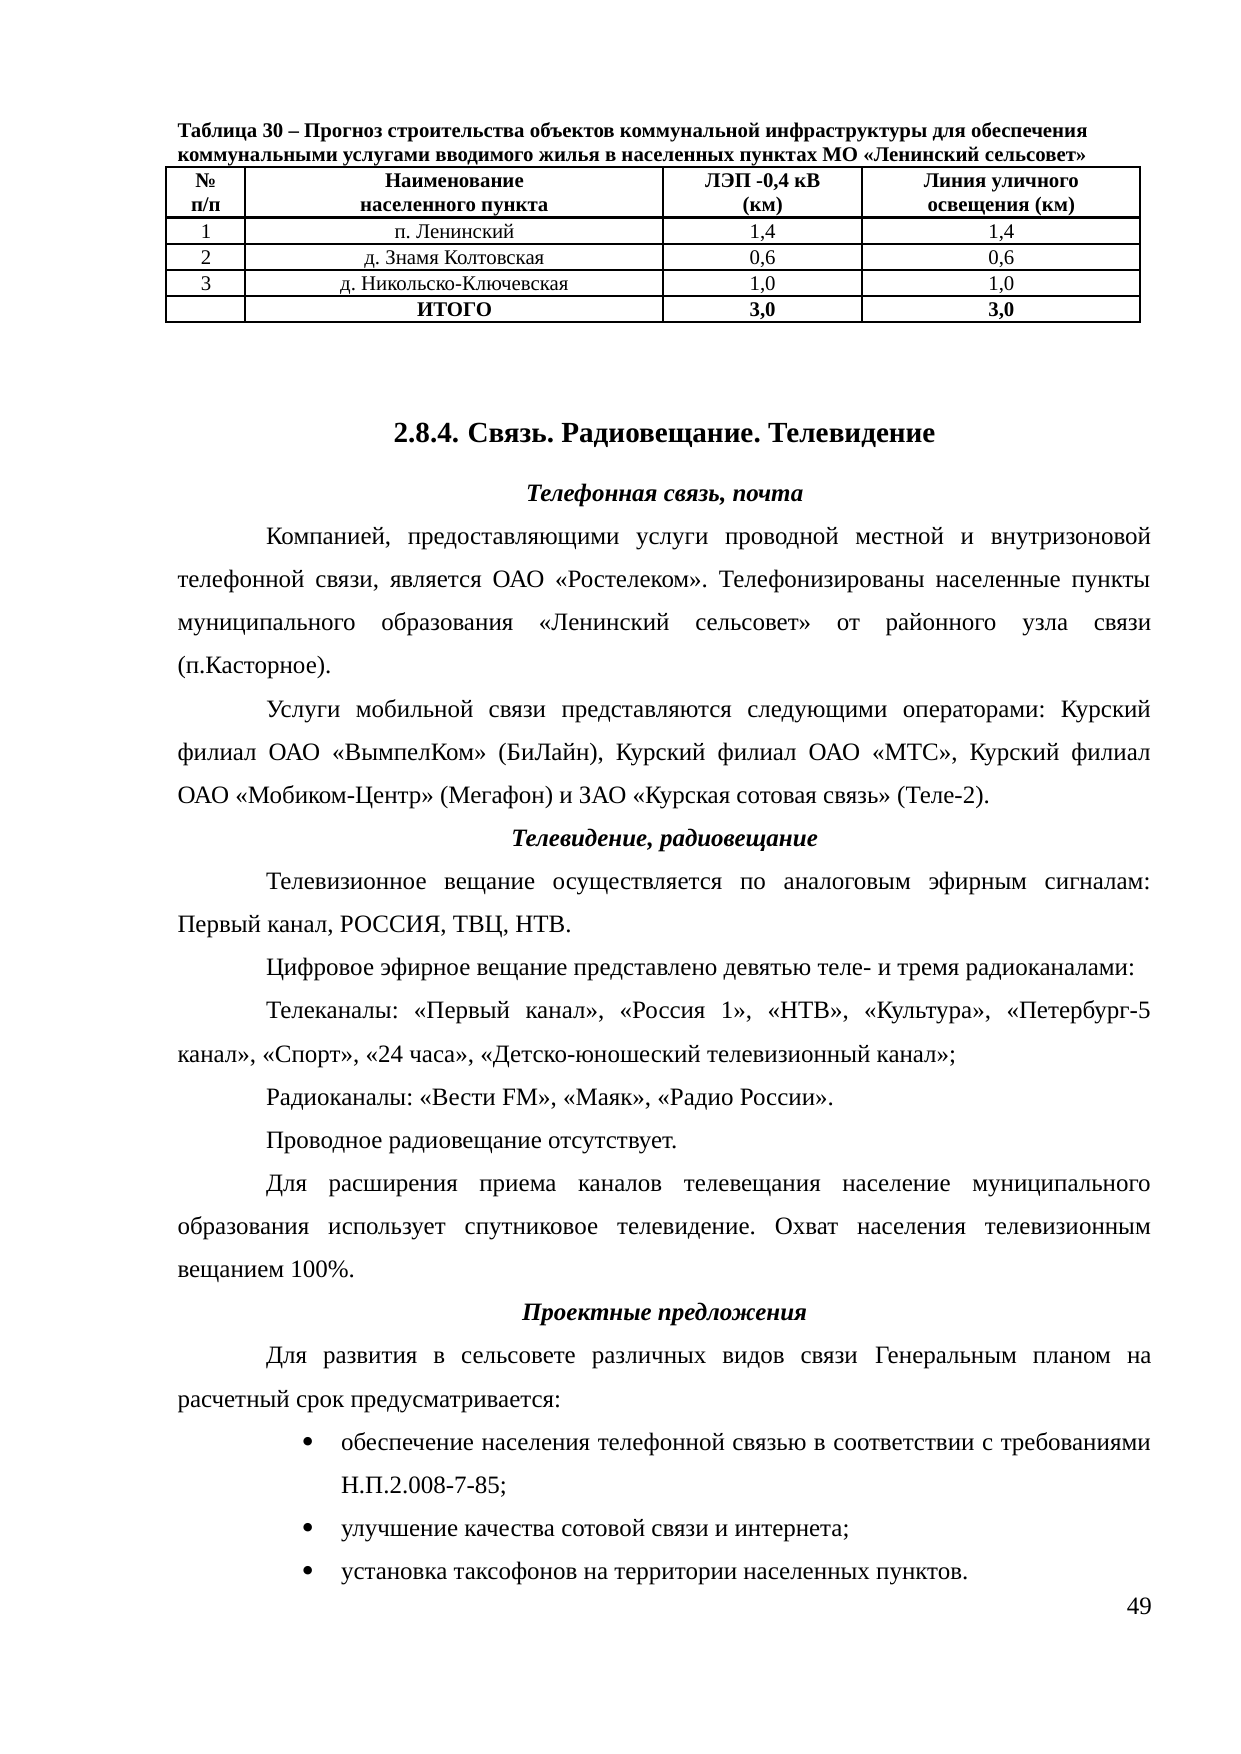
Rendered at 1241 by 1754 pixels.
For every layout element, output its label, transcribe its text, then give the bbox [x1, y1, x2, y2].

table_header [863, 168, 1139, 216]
list улучшение качества сотовой связи и интернета; [303, 1513, 1152, 1542]
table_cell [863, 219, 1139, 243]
text Проектные предложения [177, 1297, 1152, 1326]
text Телевидение, радиовещание [177, 823, 1152, 852]
text Телеканалы: «Первый канал», «Россия 1», «НТВ», «Культура», «Петербург-5 канал», «Спорт», «24 часа», «Детско-юношеский телевизионный канал»; [177, 996, 1152, 1067]
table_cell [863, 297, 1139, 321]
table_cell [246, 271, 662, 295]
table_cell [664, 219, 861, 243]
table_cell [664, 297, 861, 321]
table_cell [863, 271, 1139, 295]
text Для расширения приема каналов телевещания население муниципального образования использует спутниковое телевидение. Охват населения телевизионным вещанием 100%. [177, 1168, 1152, 1283]
text Цифровое эфирное вещание представлено девятью теле- и тремя радиоканалами: [177, 952, 1152, 981]
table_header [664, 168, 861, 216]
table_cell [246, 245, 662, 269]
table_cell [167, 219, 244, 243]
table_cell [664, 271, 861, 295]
text Проводное радиовещание отсутствует. [177, 1125, 1152, 1154]
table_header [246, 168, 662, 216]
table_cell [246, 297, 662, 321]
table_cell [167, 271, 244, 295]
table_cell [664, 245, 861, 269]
text Радиоканалы: «Вести FM», «Маяк», «Радио России». [177, 1082, 1152, 1111]
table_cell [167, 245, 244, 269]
list установка таксофонов на территории населенных пунктов. [303, 1556, 1152, 1585]
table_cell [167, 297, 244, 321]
text Услуги мобильной связи представляются следующими операторами: Курский филиал ОАО «ВымпелКом» (БиЛайн), Курский филиал ОАО «МТС», Курский филиал ОАО «Мобиком-Центр» (Мегафон) и ЗАО «Курская сотовая связь» (Теле-2). [177, 694, 1152, 809]
text Для развития в сельсовете различных видов связи Генеральным планом на расчетный срок предусматривается: [177, 1341, 1152, 1412]
text Компанией, предоставляющими услуги проводной местной и внутризоновой телефонной связи, является ОАО «Ростелеком». Телефонизированы населенные пункты муниципального образования «Ленинский сельсовет» от районного узла связи (п.Касторное). [177, 521, 1152, 679]
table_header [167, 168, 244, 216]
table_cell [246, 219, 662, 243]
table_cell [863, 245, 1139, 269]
text Телефонная связь, почта [177, 478, 1152, 507]
text Телевизионное вещание осуществляется по аналоговым эфирным сигналам: Первый канал, РОССИЯ, ТВЦ, НТВ. [177, 866, 1152, 938]
list обеспечение населения телефонной связью в соответствии с требованиями Н.П.2.008-7-85; [303, 1427, 1152, 1499]
subtitle Связь. Радиовещание. Телевидение [177, 415, 1152, 449]
